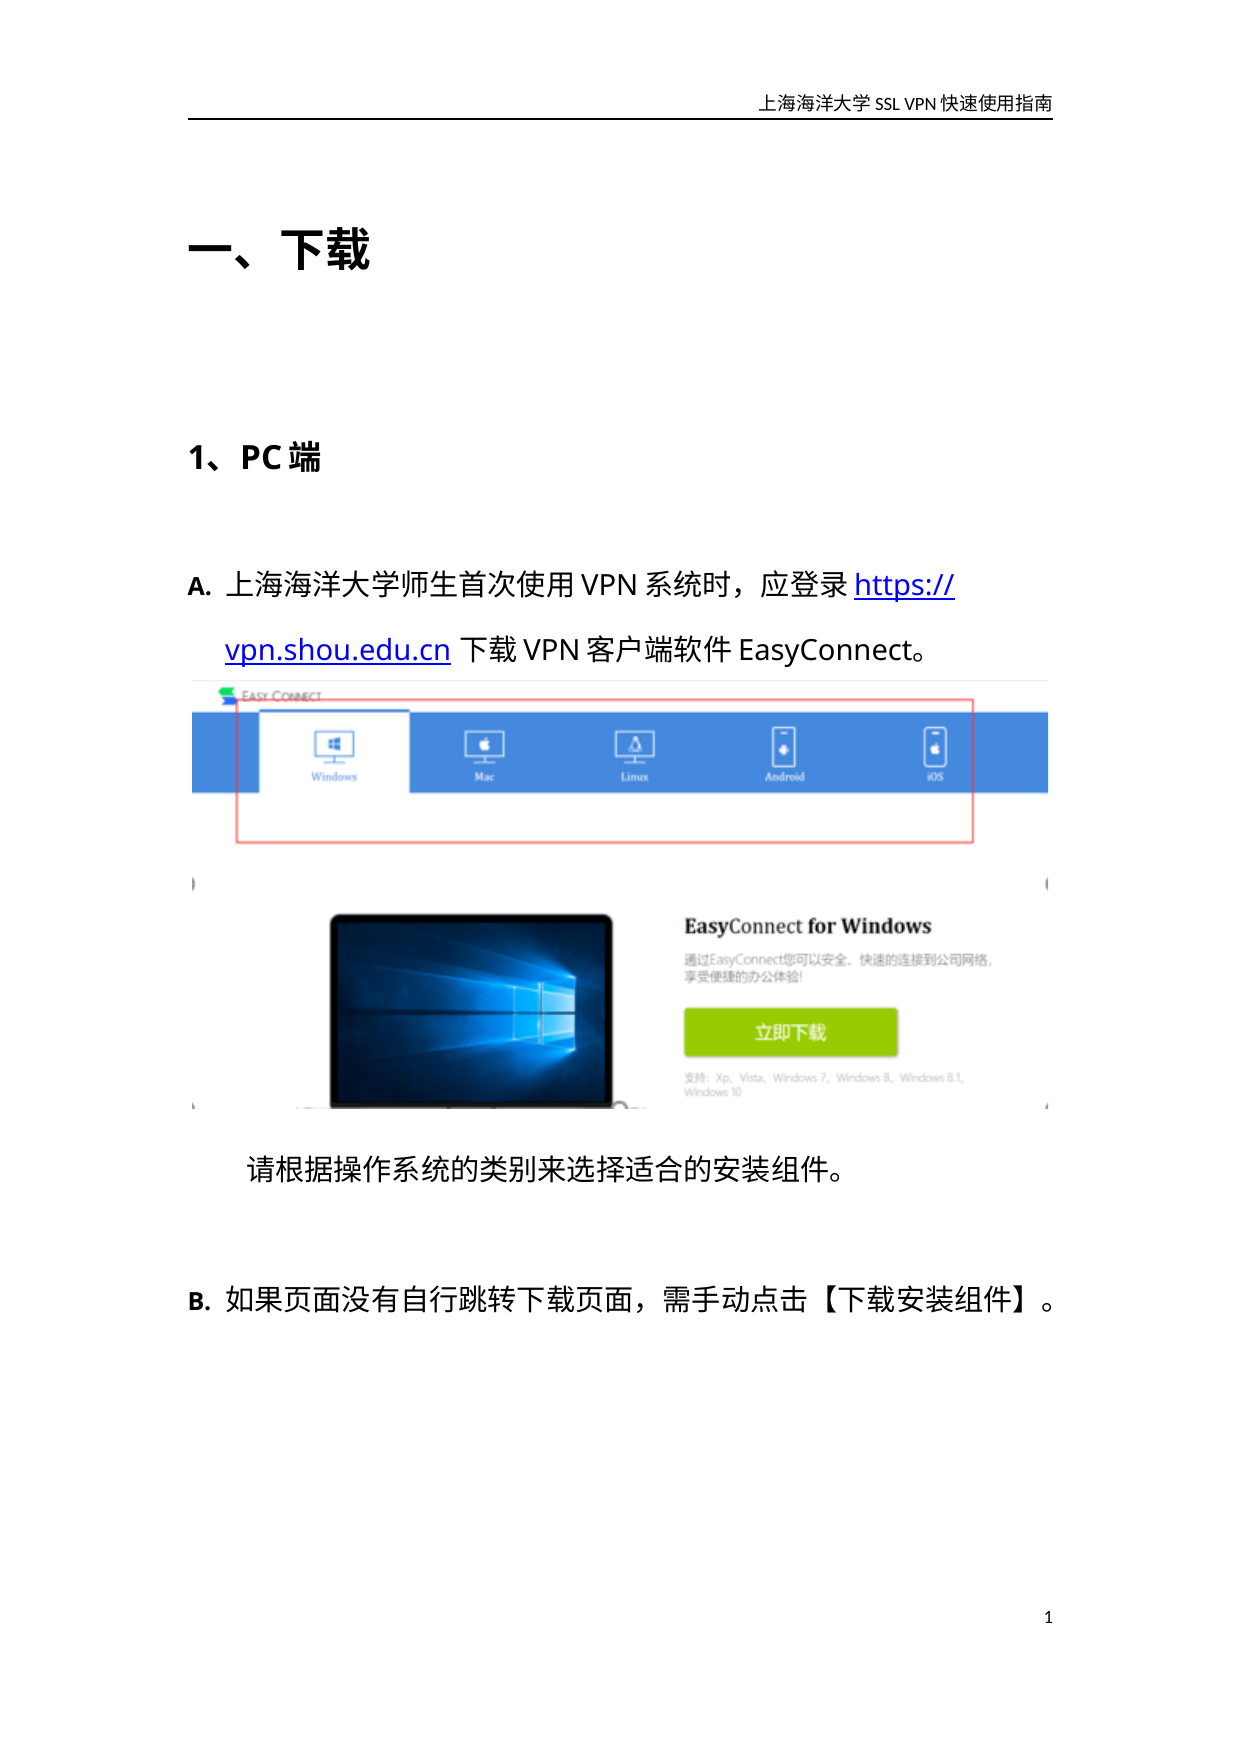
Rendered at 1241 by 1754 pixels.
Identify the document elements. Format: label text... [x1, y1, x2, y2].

list 如果页面没有自行跳转下载页面，需手动点击【下载安装组件】。 [187, 1265, 1053, 1330]
subtitle 1、PC端 [187, 423, 1053, 488]
subtitle 一、下载 [187, 197, 1053, 295]
list 上海海洋大学师生首次使用VPN系统时，应登录https://vpn.shou.edu.cn 下载VPN客户端软件EasyConnect。 [187, 550, 1053, 680]
picture [192, 680, 1049, 1109]
text 请根据操作系统的类别来选择适合的安装组件。 [187, 1135, 1053, 1200]
